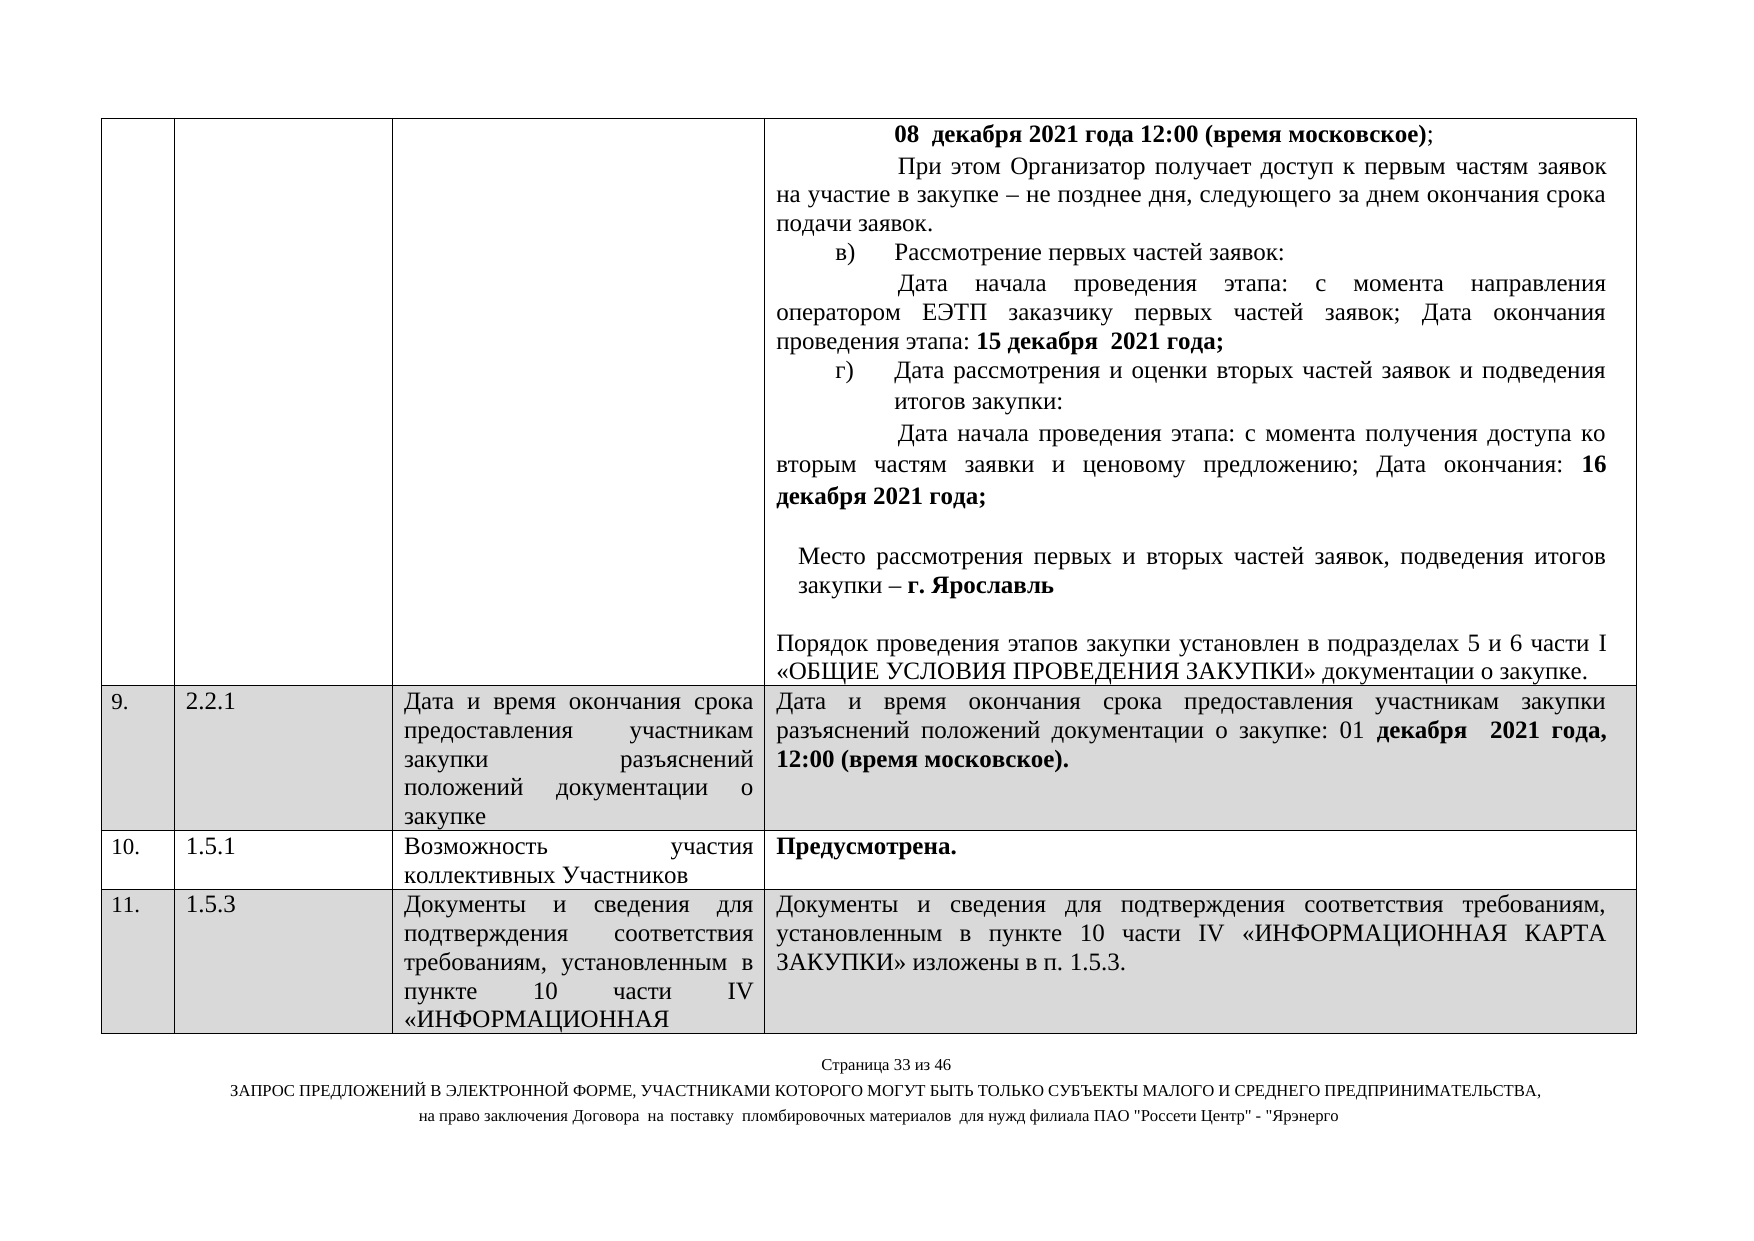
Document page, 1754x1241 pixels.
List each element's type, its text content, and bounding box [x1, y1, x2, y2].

table_cell 1.5.3 [175, 890, 392, 1033]
table_cell [102, 686, 174, 830]
table_cell Дата и время окончания срока предоставления участникам закупки разъяснений положений документации о закупке [393, 686, 764, 830]
table_cell [102, 890, 174, 1033]
table_cell [102, 119, 174, 685]
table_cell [175, 119, 392, 685]
table_cell 2.2.1 [175, 686, 392, 830]
table_cell Дата и время окончания срока предоставления участникам закупки разъяснений положений документации о закупке: 01 декабря 2021 года, 12:00 (время московское). [765, 686, 1636, 830]
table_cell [765, 119, 1636, 685]
table_cell Возможность участия коллективных Участников [393, 831, 764, 888]
table_cell 1.5.1 [175, 831, 392, 888]
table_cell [765, 890, 1636, 1033]
table_cell [102, 831, 174, 888]
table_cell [393, 890, 764, 1033]
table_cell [393, 119, 764, 685]
table_cell Предусмотрена. [765, 831, 1636, 888]
